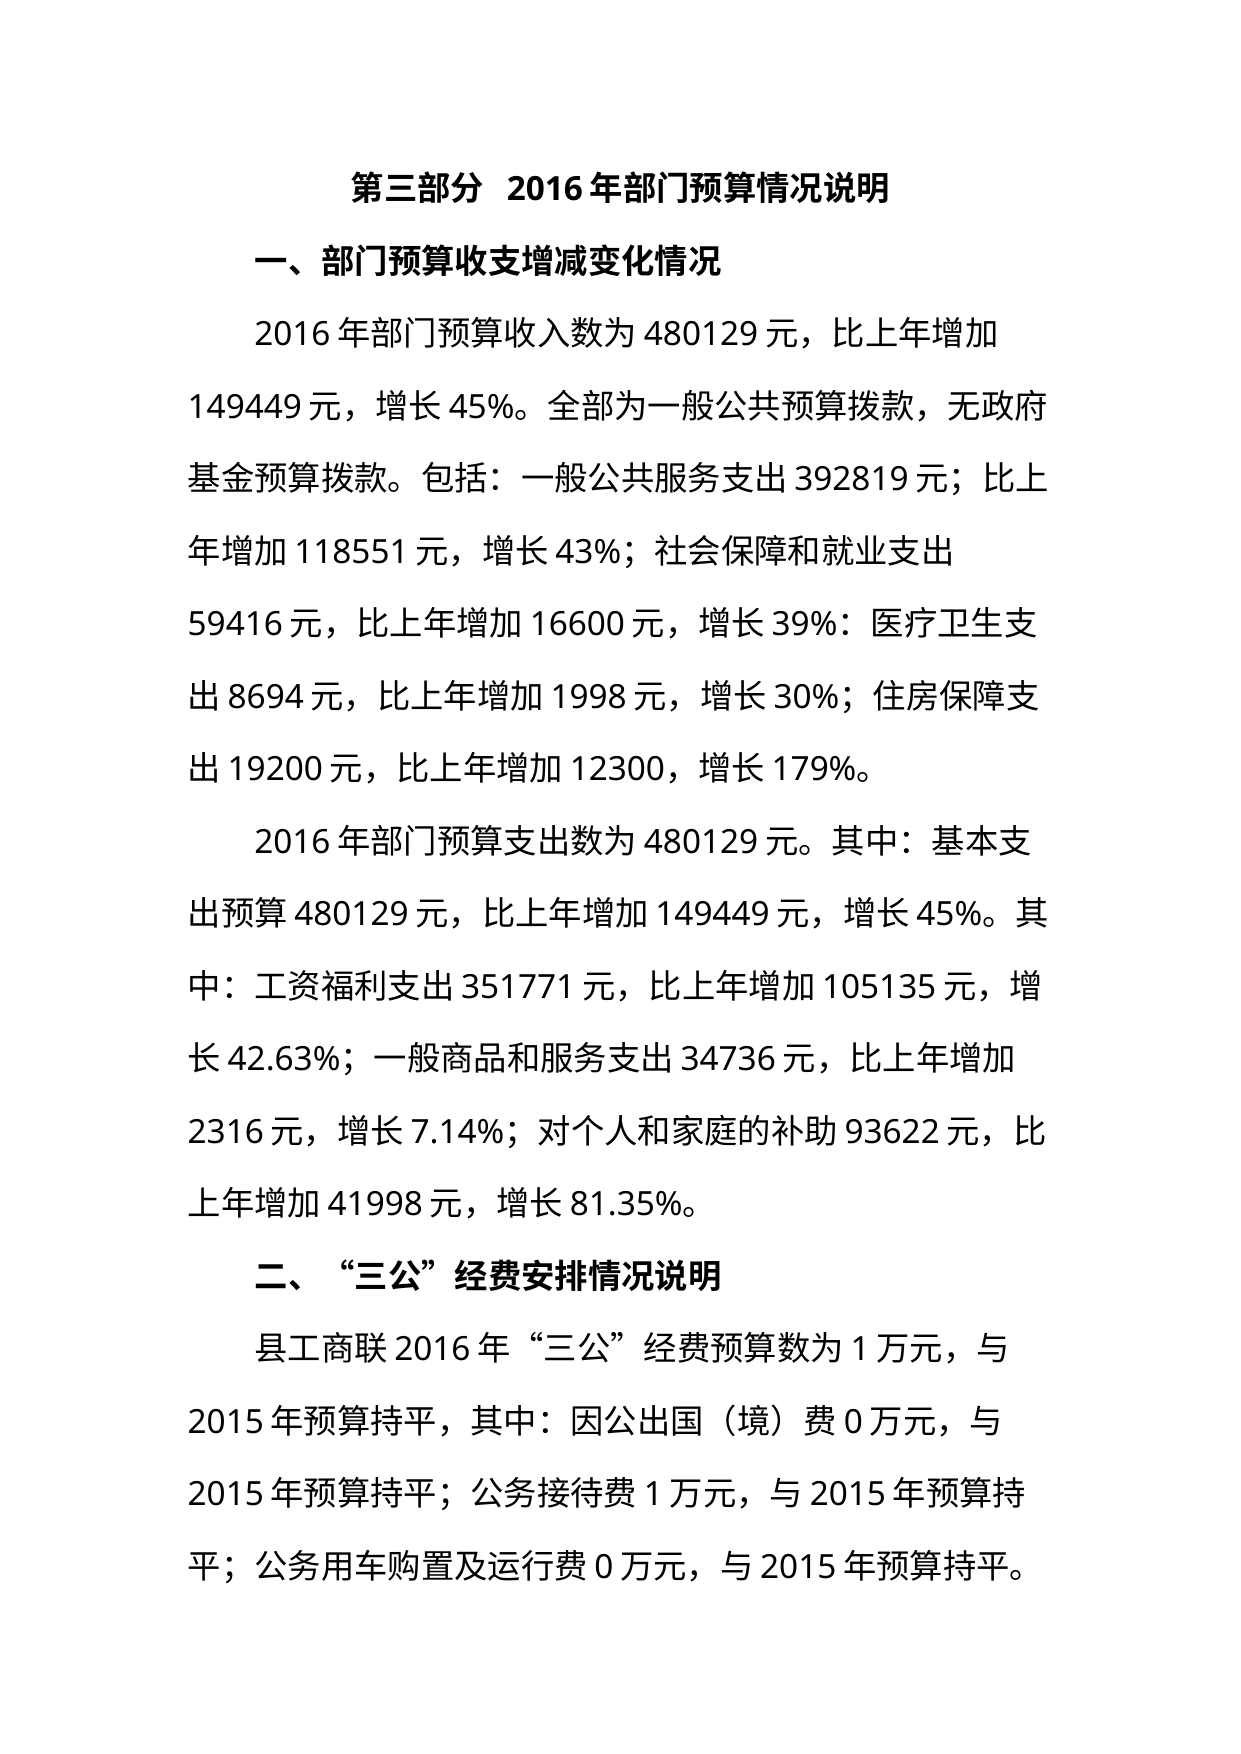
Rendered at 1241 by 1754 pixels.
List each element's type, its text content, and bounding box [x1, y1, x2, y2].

text 2016年部门预算收入数为480129元，比上年增加149449元，增长45%。全部为一般公共预算拨款，无政府基金预算拨款。包括：一般公共服务支出392819元；比上年增加118551元，增长43%；社会保障和就业支出59416元，比上年增加16600元，增长39%：医疗卫生支出8694元，比上年增加1998元，增长30%；住房保障支出19200元，比上年增加12300，增长179%。 [187, 307, 1053, 790]
text 二、“三公”经费安排情况说明 [187, 1249, 1053, 1298]
list 一、部门预算收支增减变化情况 [187, 234, 1053, 283]
text 县工商联2016年“三公”经费预算数为1万元，与2015年预算持平，其中：因公出国（境）费0万元，与2015年预算持平；公务接待费1万元，与2015年预算持平；公务用车购置及运行费0万元，与2015年预算持平。 [187, 1322, 1053, 1588]
text 2016年部门预算支出数为480129元。其中：基本支出预算480129元，比上年增加149449元，增长45%。其中：工资福利支出351771元，比上年增加105135元，增长42.63%；一般商品和服务支出34736元，比上年增加2316元，增长7.14%；对个人和家庭的补助93622元，比上年增加41998元，增长81.35%。 [187, 814, 1053, 1225]
list 详见附表第三部分 2016年部门预算情况说明 [187, 162, 1053, 210]
